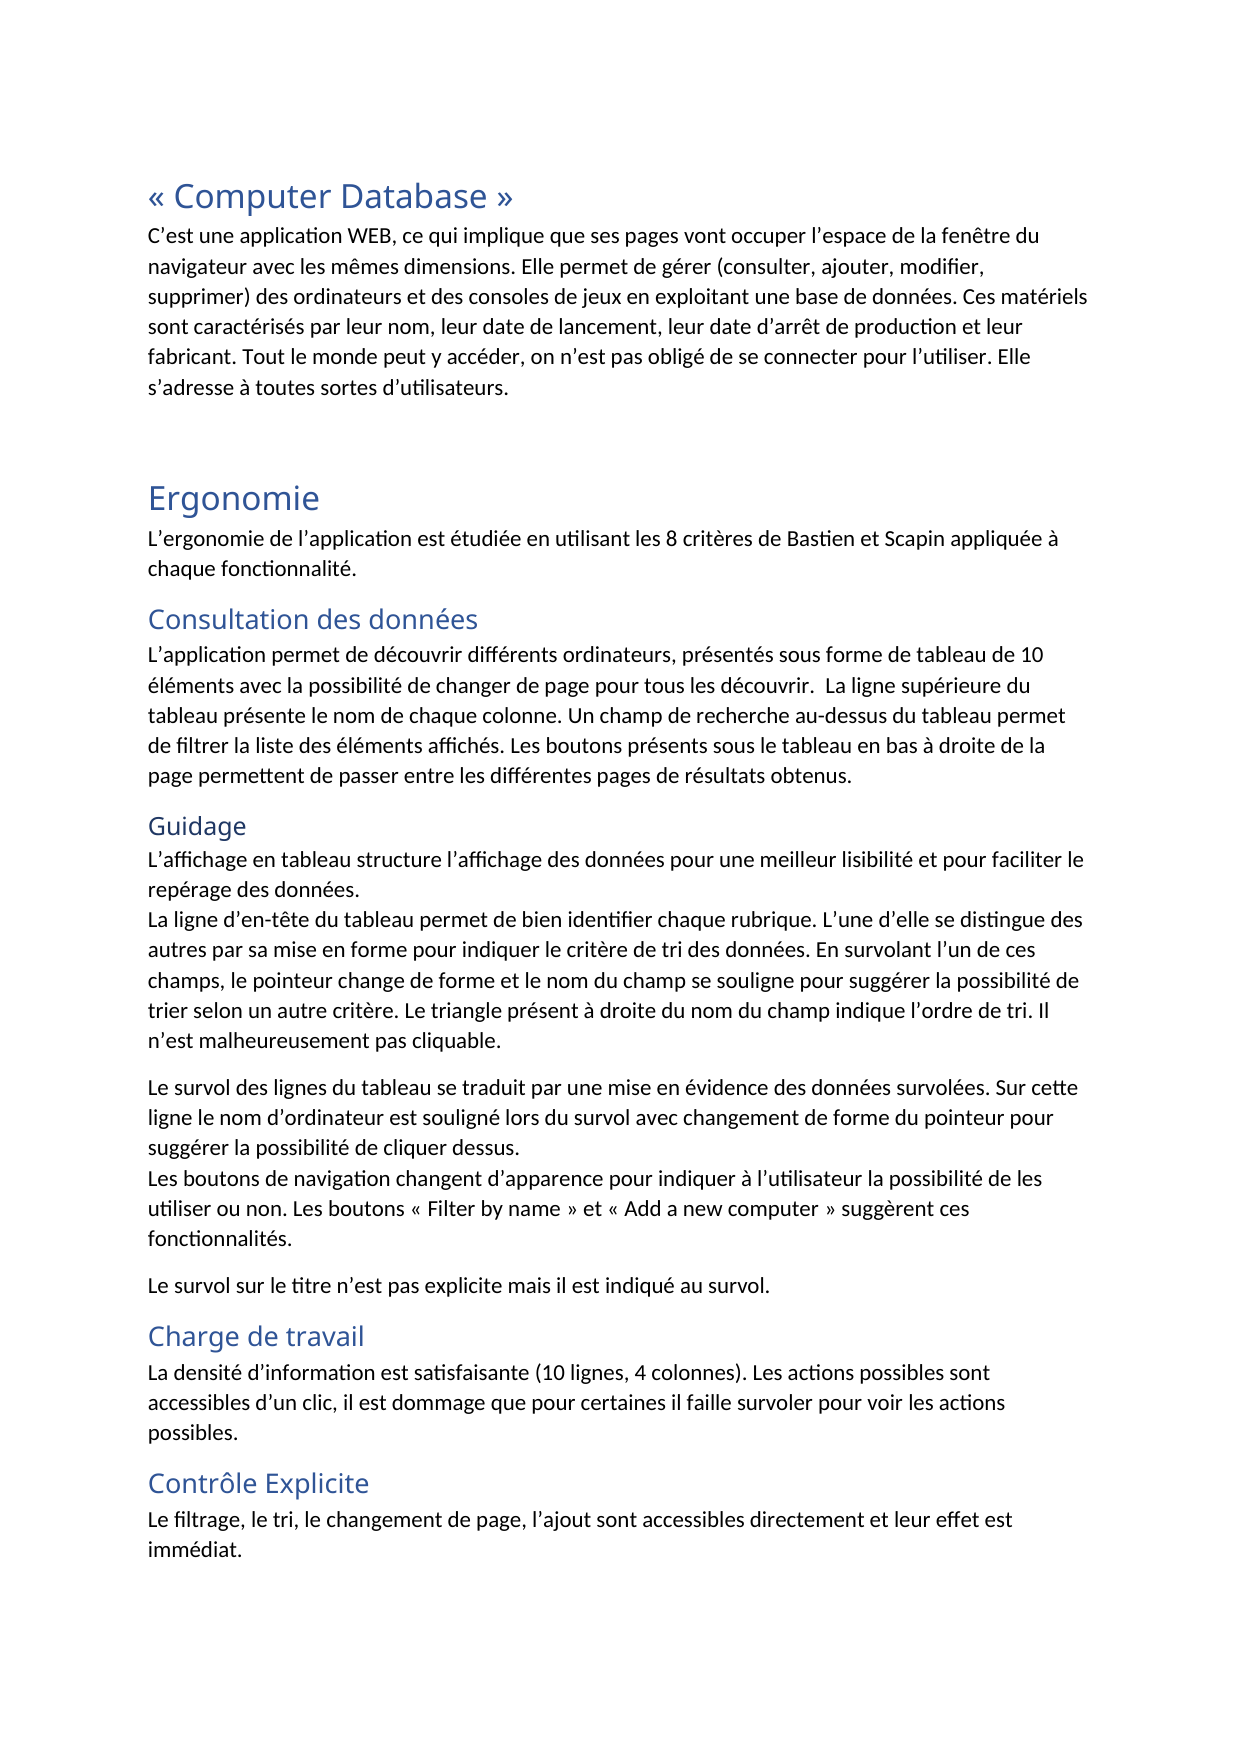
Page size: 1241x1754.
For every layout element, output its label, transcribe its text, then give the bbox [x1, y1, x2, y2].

subtitle « Computer Database » [148, 173, 1093, 218]
subtitle Ergonomie [148, 475, 1093, 520]
text L’affichage en tableau structure l’affichage des données pour une meilleur lisibilité et pour faciliter le repérage des données. La ligne d’en-tête du tableau permet de bien identifier chaque rubrique. L’une d’elle se distingue des autres par sa mise en forme pour indiquer le critère de tri des données. En survolant l’un de ces champs, le pointeur change de forme et le nom du champ se souligne pour suggérer la possibilité de trier selon un autre critère. Le triangle présent à droite du nom du champ indique l’ordre de tri. Il n’est malheureusement pas cliquable. [148, 845, 1093, 1054]
text Le filtrage, le tri, le changement de page, l’ajout sont accessibles directement et leur effet est immédiat. [148, 1505, 1093, 1563]
text La densité d’information est satisfaisante (10 lignes, 4 colonnes). Les actions possibles sont accessibles d’un clic, il est dommage que pour certaines il faille survoler pour voir les actions possibles. [148, 1358, 1093, 1446]
subtitle Contrôle Explicite [148, 1465, 1093, 1502]
text L’ergonomie de l’application est étudiée en utilisant les 8 critères de Bastien et Scapin appliquée à chaque fonctionnalité. [148, 524, 1093, 582]
text L’application permet de découvrir différents ordinateurs, présentés sous forme de tableau de 10 éléments avec la possibilité de changer de page pour tous les découvrir. La ligne supérieure du tableau présente le nom de chaque colonne. Un champ de recherche au-dessus du tableau permet de filtrer la liste des éléments affichés. Les boutons présents sous le tableau en bas à droite de la page permettent de passer entre les différentes pages de résultats obtenus. [148, 641, 1093, 789]
subtitle Charge de travail [148, 1318, 1093, 1355]
subtitle Guidage [148, 808, 1093, 842]
text Le survol des lignes du tableau se traduit par une mise en évidence des données survolées. Sur cette ligne le nom d’ordinateur est souligné lors du survol avec changement de forme du pointeur pour suggérer la possibilité de cliquer dessus. Les boutons de navigation changent d’apparence pour indiquer à l’utilisateur la possibilité de les utiliser ou non. Les boutons « Filter by name » et « Add a new computer » suggèrent ces fonctionnalités. [148, 1073, 1093, 1252]
subtitle Consultation des données [148, 601, 1093, 638]
text Le survol sur le titre n’est pas explicite mais il est indiqué au survol. [148, 1271, 1093, 1299]
text C’est une application WEB, ce qui implique que ses pages vont occuper l’espace de la fenêtre du navigateur avec les mêmes dimensions. Elle permet de gérer (consulter, ajouter, modifier, supprimer) des ordinateurs et des consoles de jeux en exploitant une base de données. Ces matériels sont caractérisés par leur nom, leur date de lancement, leur date d’arrêt de production et leur fabricant. Tout le monde peut y accéder, on n’est pas obligé de se connecter pour l’utiliser. Elle s’adresse à toutes sortes d’utilisateurs. [148, 222, 1093, 401]
